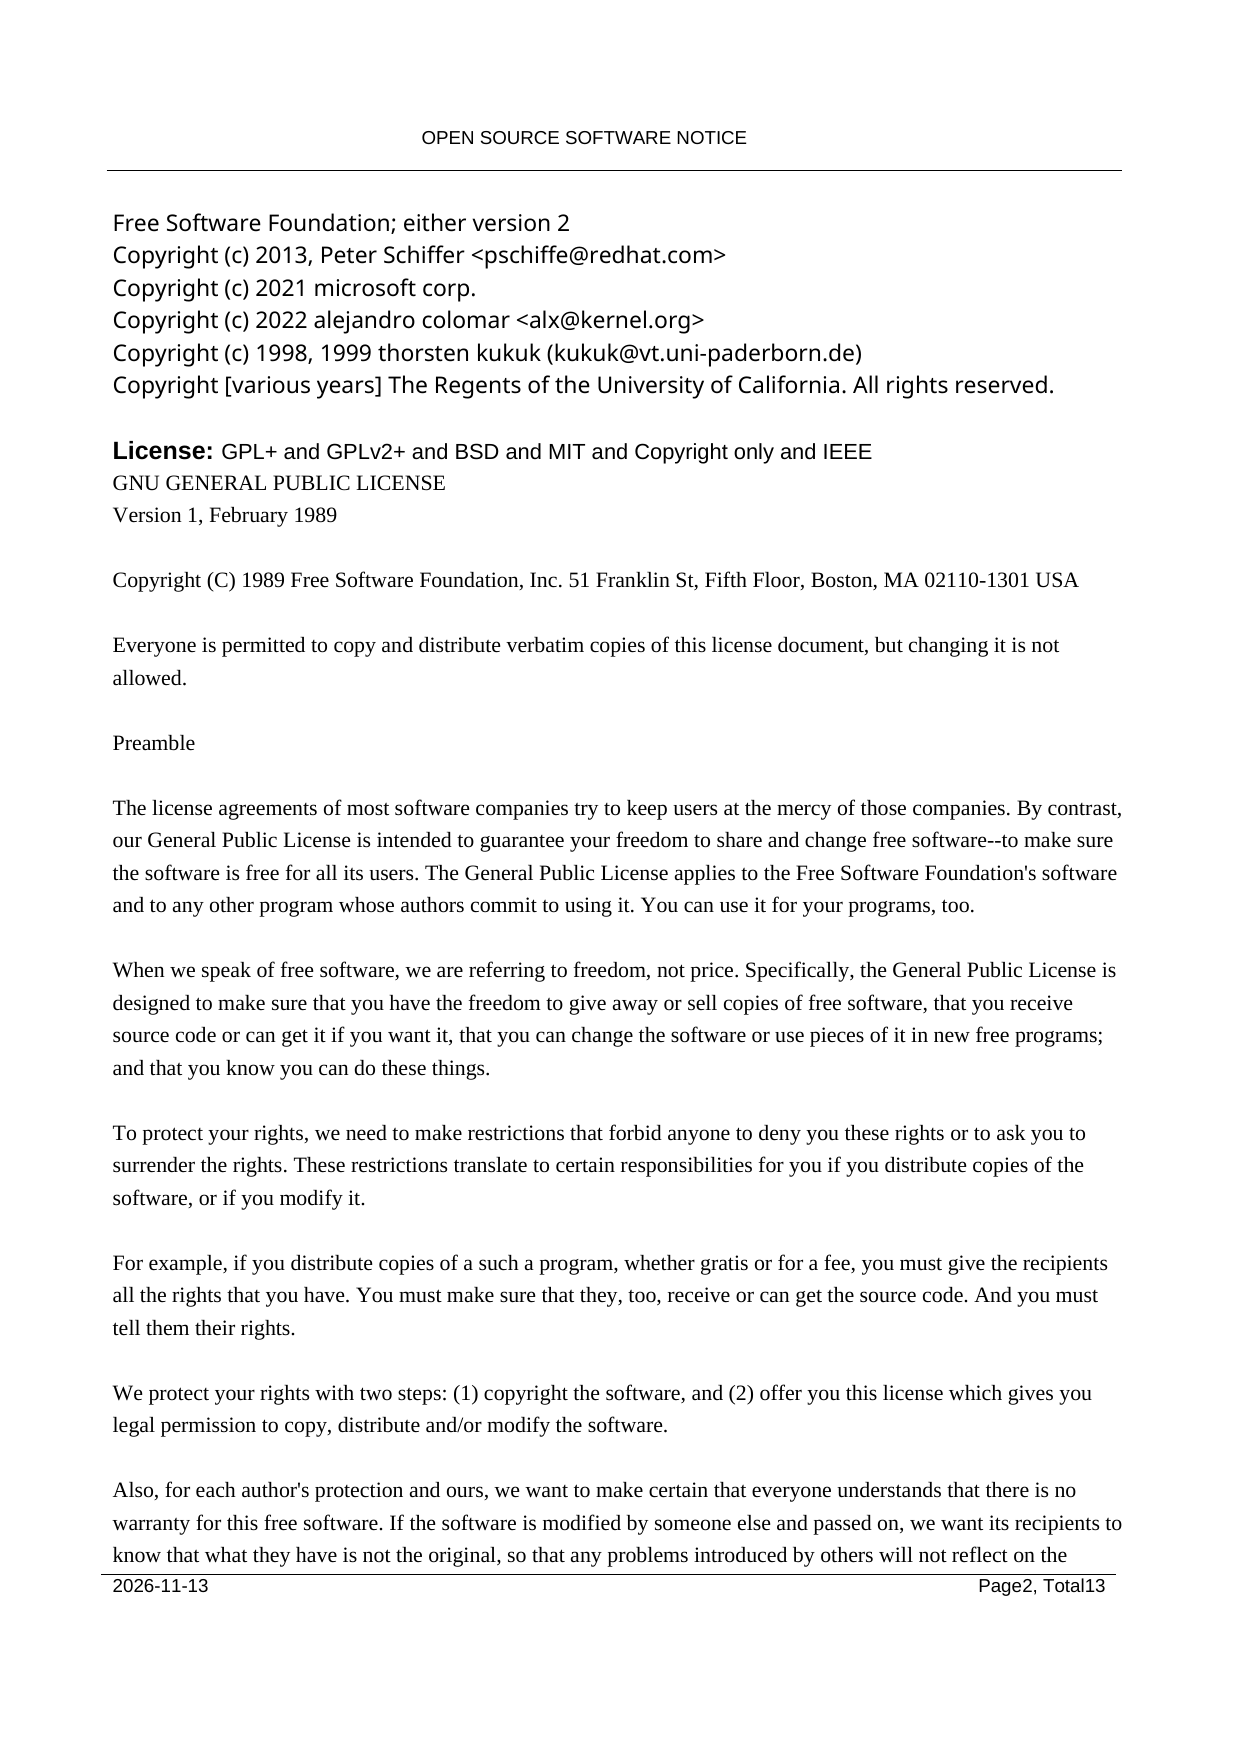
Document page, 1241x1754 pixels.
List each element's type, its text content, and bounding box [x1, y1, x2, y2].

text License: GPL+ and GPLv2+ and BSD and MIT and Copyright only and IEEE [112, 434, 1128, 466]
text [112, 466, 1128, 1571]
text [112, 206, 1128, 434]
